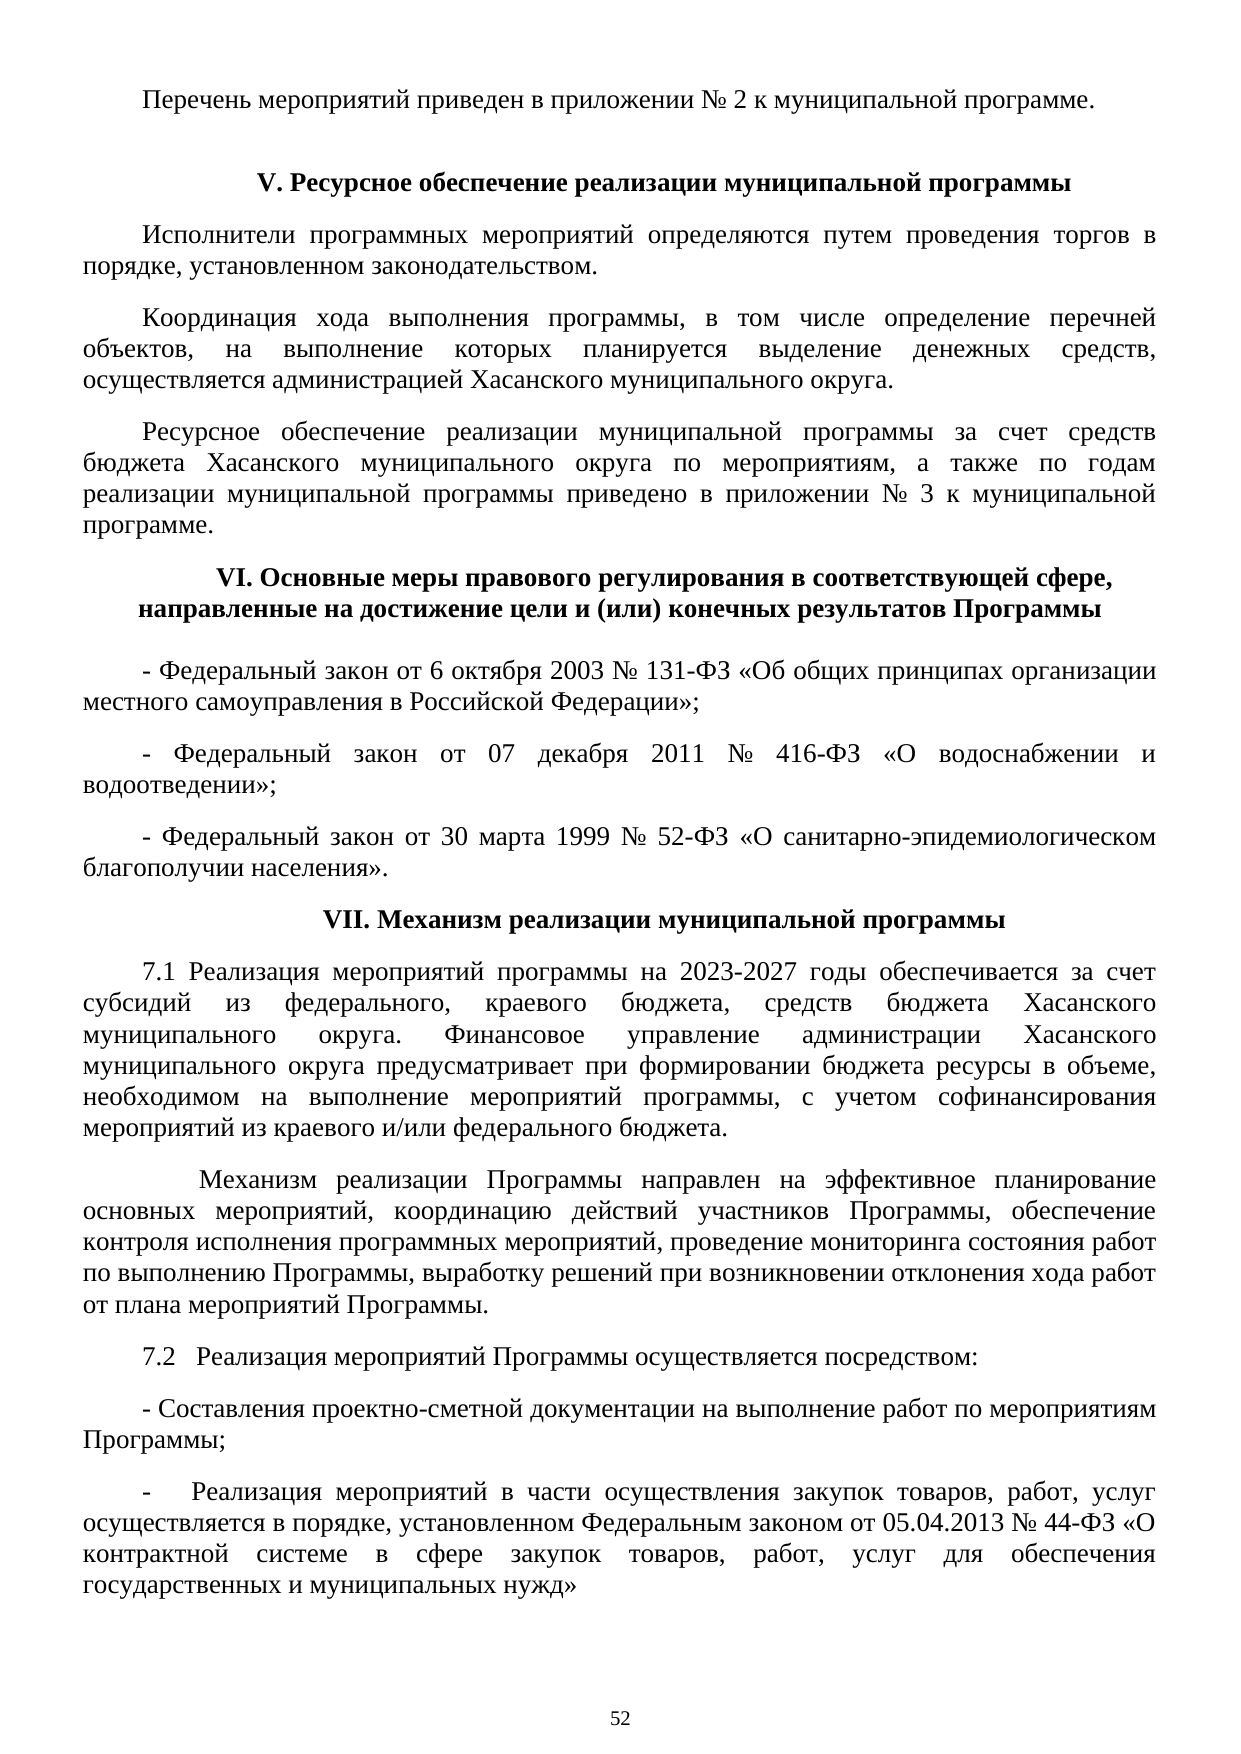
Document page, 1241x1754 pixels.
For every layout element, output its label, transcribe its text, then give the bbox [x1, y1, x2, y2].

text Ресурсное обеспечение реализации муниципальной программы за счет средств бюджета Хасанского муниципального округа по мероприятиям, а также по годам реализации муниципальной программы приведено в приложении № 3 к муниципальной программе. [83, 415, 1157, 540]
text - Федеральный закон от 07 декабря 2011 № 416-ФЗ «О водоснабжении и водоотведении»; [83, 737, 1157, 799]
text Механизм реализации Программы направлен на эффективное планирование основных мероприятий, координацию действий участников Программы, обеспечение контроля исполнения программных мероприятий, проведение мониторинга состояния работ по выполнению Программы, выработку решений при возникновении отклонения хода работ от плана мероприятий Программы. [83, 1163, 1157, 1319]
text 7.1 Реализация мероприятий программы на 2023-2027 годы обеспечивается за счет субсидий из федерального, краевого бюджета, средств бюджета Хасанского муниципального округа. Финансовое управление администрации Хасанского муниципального округа предусматривает при формировании бюджета ресурсы в объеме, необходимом на выполнение мероприятий программы, с учетом софинансирования мероприятий из краевого и/или федерального бюджета. [83, 955, 1157, 1142]
text Координация хода выполнения программы, в том числе определение перечней объектов, на выполнение которых планируется выделение денежных средств, осуществляется администрацией Хасанского муниципального округа. [83, 301, 1157, 394]
text VII. Механизм реализации муниципальной программы [83, 903, 1157, 934]
text V. Ресурсное обеспечение реализации муниципальной программы [83, 166, 1157, 197]
text 7.2 Реализация мероприятий Программы осуществляется посредством: [83, 1340, 1157, 1371]
text - Реализация мероприятий в части осуществления закупок товаров, работ, услуг осуществляется в порядке, установленном Федеральным законом от 05.04.2013 № 44-ФЗ «О контрактной системе в сфере закупок товаров, работ, услуг для обеспечения государственных и муниципальных нужд» [83, 1475, 1157, 1599]
text - Составления проектно-сметной документации на выполнение работ по мероприятиям Программы; [83, 1392, 1157, 1454]
text VI. Основные меры правового регулирования в соответствующей сфере, направленные на достижение цели и (или) конечных результатов Программы [83, 561, 1157, 623]
text - Федеральный закон от 6 октября 2003 № 131-ФЗ «Об общих принципах организации местного самоуправления в Российской Федерации»; [83, 654, 1157, 716]
text Перечень мероприятий приведен в приложении № 2 к муниципальной программе. [83, 83, 1157, 114]
text Исполнители программных мероприятий определяются путем проведения торгов в порядке, установленном законодательством. [83, 218, 1157, 280]
text - Федеральный закон от 30 марта 1999 № 52-ФЗ «О санитарно-эпидемиологическом благополучии населения». [83, 820, 1157, 883]
